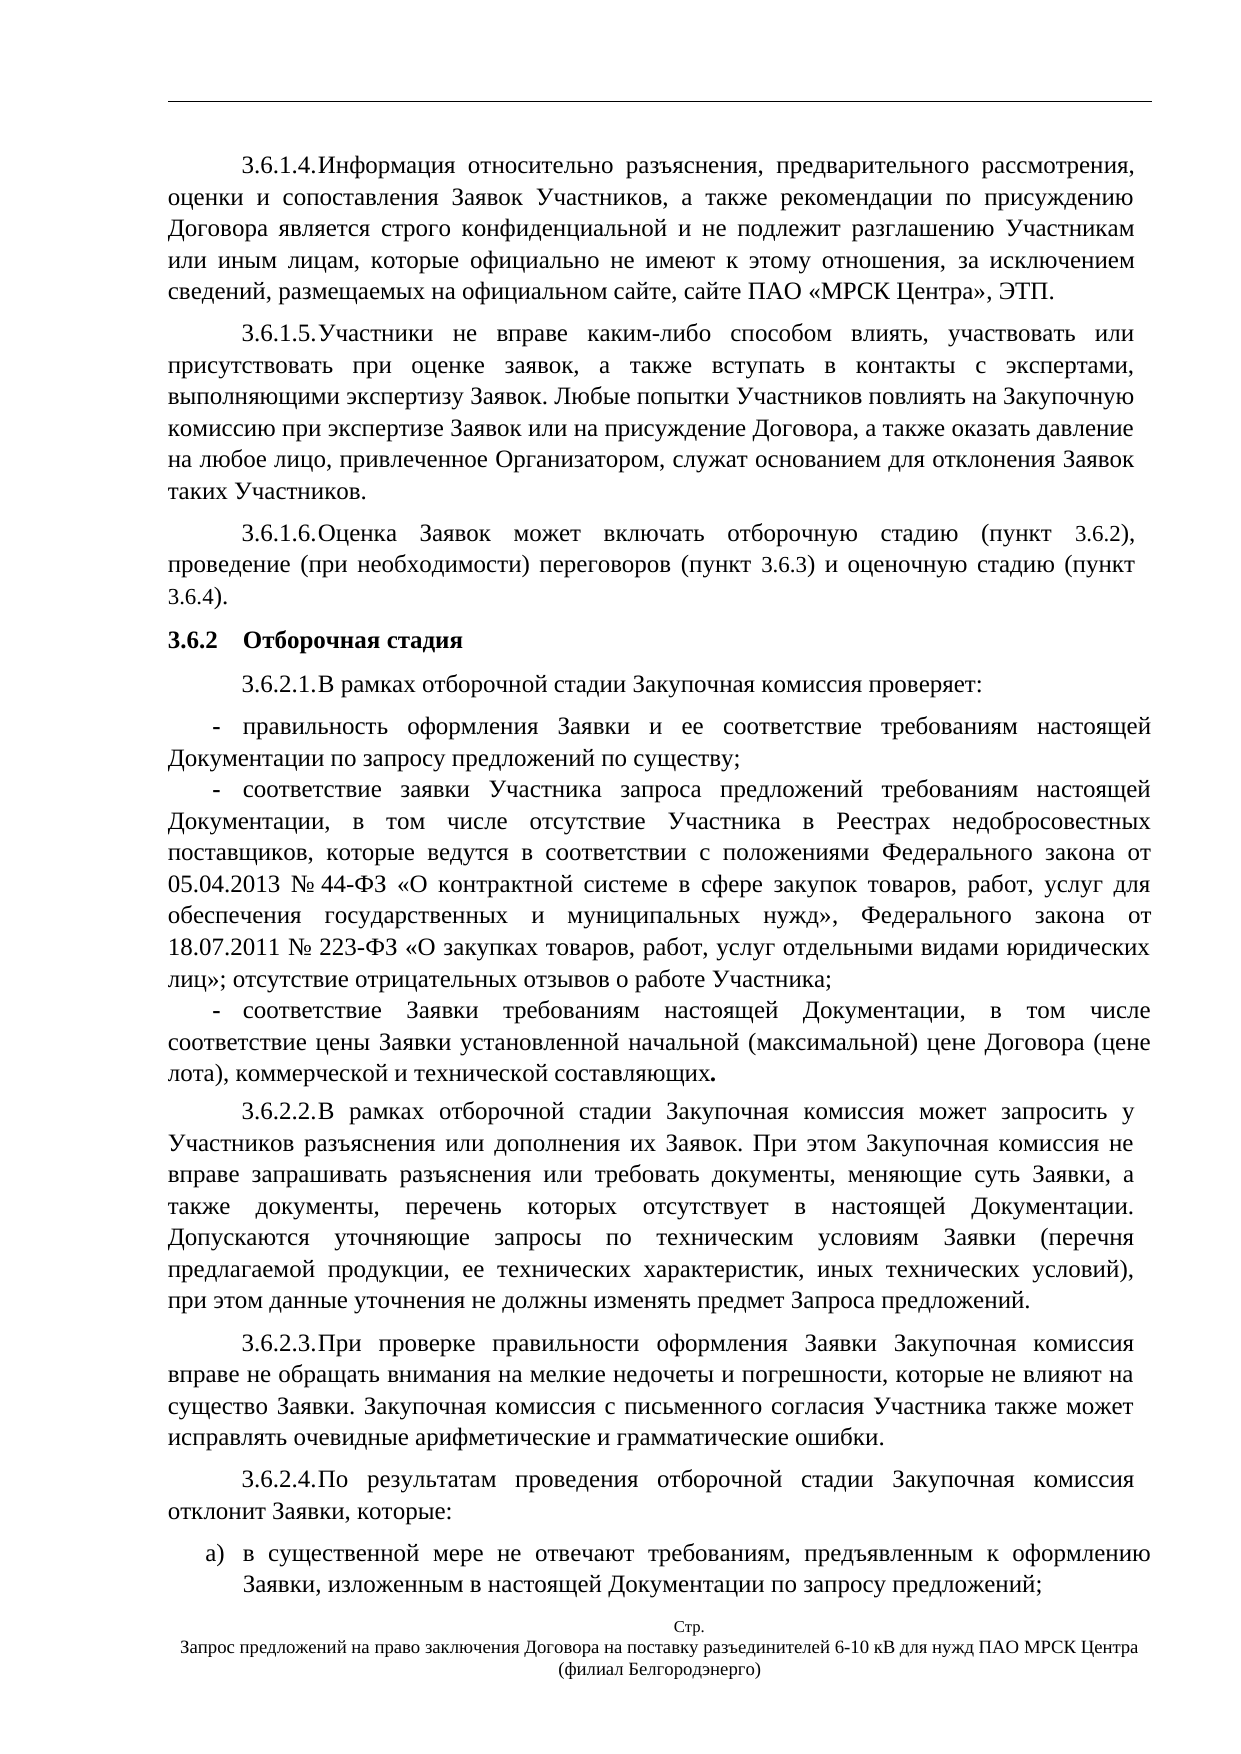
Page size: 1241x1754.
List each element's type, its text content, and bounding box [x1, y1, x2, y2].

list Участники не вправе каким-либо способом влиять, участвовать или присутствовать при оценке заявок, а также вступать в контакты с экспертами, выполняющими экспертизу Заявок. Любые попытки Участников повлиять на Закупочную комиссию при экспертизе Заявок или на присуждение Договора, а также оказать давление на любое лицо, привлеченное Организатором, служат основанием для отклонения Заявок таких Участников. [168, 318, 1135, 505]
list В рамках отборочной стадии Закупочная комиссия проверяет: [168, 669, 1135, 698]
list При проверке правильности оформления Заявки Закупочная комиссия вправе не обращать внимания на мелкие недочеты и погрешности, которые не влияют на существо Заявки. Закупочная комиссия с письменного согласия Участника также может исправлять очевидные арифметические и грамматические ошибки. [168, 1328, 1135, 1451]
list в существенной мере не отвечают требованиям, предъявленным к оформлению Заявки, изложенным в настоящей Документации по запросу предложений; [205, 1538, 1152, 1598]
list В рамках отборочной стадии Закупочная комиссия может запросить у Участников разъяснения или дополнения их Заявок. При этом Закупочная комиссия не вправе запрашивать разъяснения или требовать документы, меняющие суть Заявки, а также документы, перечень которых отсутствует в настоящей Документации. Допускаются уточняющие запросы по техническим условиям Заявки (перечня предлагаемой продукции, ее технических характеристик, иных технических условий), при этом данные уточнения не должны изменять предмет Запроса предложений. [168, 1096, 1135, 1314]
list Информация относительно разъяснения, предварительного рассмотрения, оценки и сопоставления Заявок Участников, а также рекомендации по присуждению Договора является строго конфиденциальной и не подлежит разглашению Участникам или иным лицам, которые официально не имеют к этому отношения, за исключением сведений, размещаемых на официальном сайте, сайте ПАО «МРСК Центра», ЭТП. [168, 150, 1135, 305]
list соответствие заявки Участника запроса предложений требованиям настоящей Документации, в том числе отсутствие Участника в Реестрах недобросовестных поставщиков, которые ведутся в соответствии с положениями Федерального закона от 05.04.2013 № 44-ФЗ «О контрактной системе в сфере закупок товаров, работ, услуг для обеспечения государственных и муниципальных нужд», Федерального закона от 18.07.2011 № 223-ФЗ «О закупках товаров, работ, услуг отдельными видами юридических лиц»; отсутствие отрицательных отзывов о работе Участника; [168, 774, 1152, 992]
list соответствие Заявки требованиям настоящей Документации, в том числе соответствие цены Заявки установленной начальной (максимальной) цене Договора (цене лота), коммерческой и технической составляющих. [168, 995, 1152, 1087]
subtitle Отборочная стадия [168, 625, 1152, 654]
list По результатам проведения отборочной стадии Закупочная комиссия отклонит Заявки, которые: [168, 1464, 1135, 1524]
list Оценка Заявок может включать отборочную стадию (пункт 3.6.2), проведение (при необходимости) переговоров (пункт 3.6.3) и оценочную стадию (пункт 3.6.4). [168, 518, 1135, 610]
list правильность оформления Заявки и ее соответствие требованиям настоящей Документации по запросу предложений по существу; [168, 711, 1152, 772]
